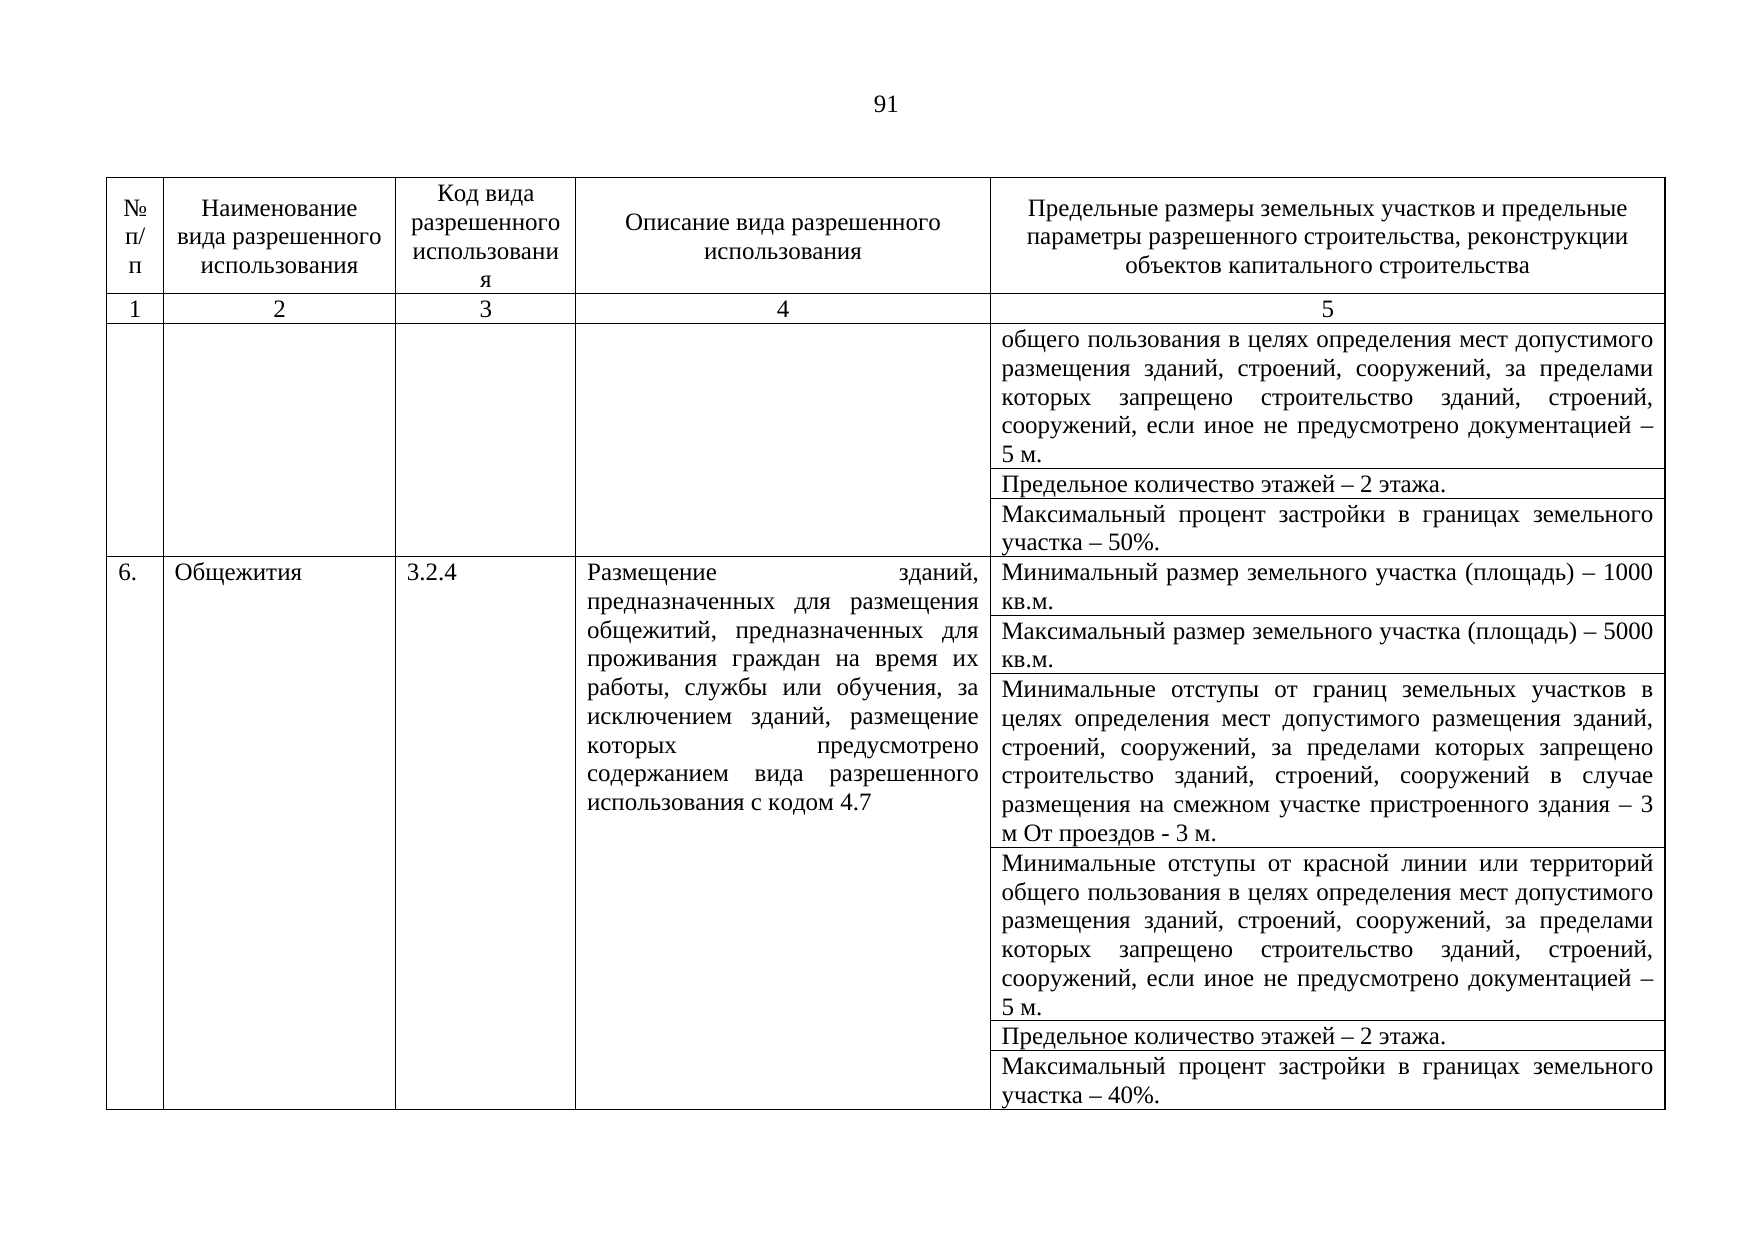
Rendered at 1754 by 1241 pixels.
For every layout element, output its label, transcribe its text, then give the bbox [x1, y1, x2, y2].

table_header Описание вида разрешенного использования [576, 178, 990, 293]
table_cell Минимальный размер земельного участка (площадь) – 1000 кв.м. [991, 557, 1664, 615]
table_cell 3.2.4 [396, 557, 575, 1109]
table_header Код вида разрешенного использования [396, 178, 575, 293]
table_cell 5 [991, 294, 1664, 323]
table_cell 6. [107, 557, 163, 1109]
table_cell Размещение зданий, предназначенных для размещения общежитий, предназначенных для проживания граждан на время их работы, службы или обучения, за исключением зданий, размещение которых предусмотрено содержанием вида разрешенного использования с кодом 4.7 [576, 557, 990, 1109]
table_cell Предельное количество этажей – 2 этажа. [991, 469, 1664, 498]
table_cell Максимальный размер земельного участка (площадь) – 5000 кв.м. [991, 616, 1664, 673]
table_cell 3 [396, 294, 575, 323]
table_header Наименование вида разрешенного использования [164, 178, 395, 293]
table_cell 2 [164, 294, 395, 323]
table_cell 1 [107, 294, 163, 323]
table_cell 4 [576, 294, 990, 323]
table_header Предельные размеры земельных участков и предельные параметры разрешенного строительства, реконструкции объектов капитального строительства [991, 178, 1664, 293]
table_cell Общежития [164, 557, 395, 1109]
table_cell Минимальные отступы от границ земельных участков в целях определения мест допустимого размещения зданий, строений, сооружений, за пределами которых запрещено строительство зданий, строений, сооружений в случае размещения на смежном участке пристроенного здания – 3 м От проездов - 3 м. [991, 674, 1664, 847]
table_cell Максимальный процент застройки в границах земельного участка – 40%. [991, 1051, 1664, 1109]
table_header № п/п [107, 178, 163, 293]
table_cell Предельное количество этажей – 2 этажа. [991, 1021, 1664, 1050]
table_cell Максимальный процент застройки в границах земельного участка – 50%. [991, 499, 1664, 556]
